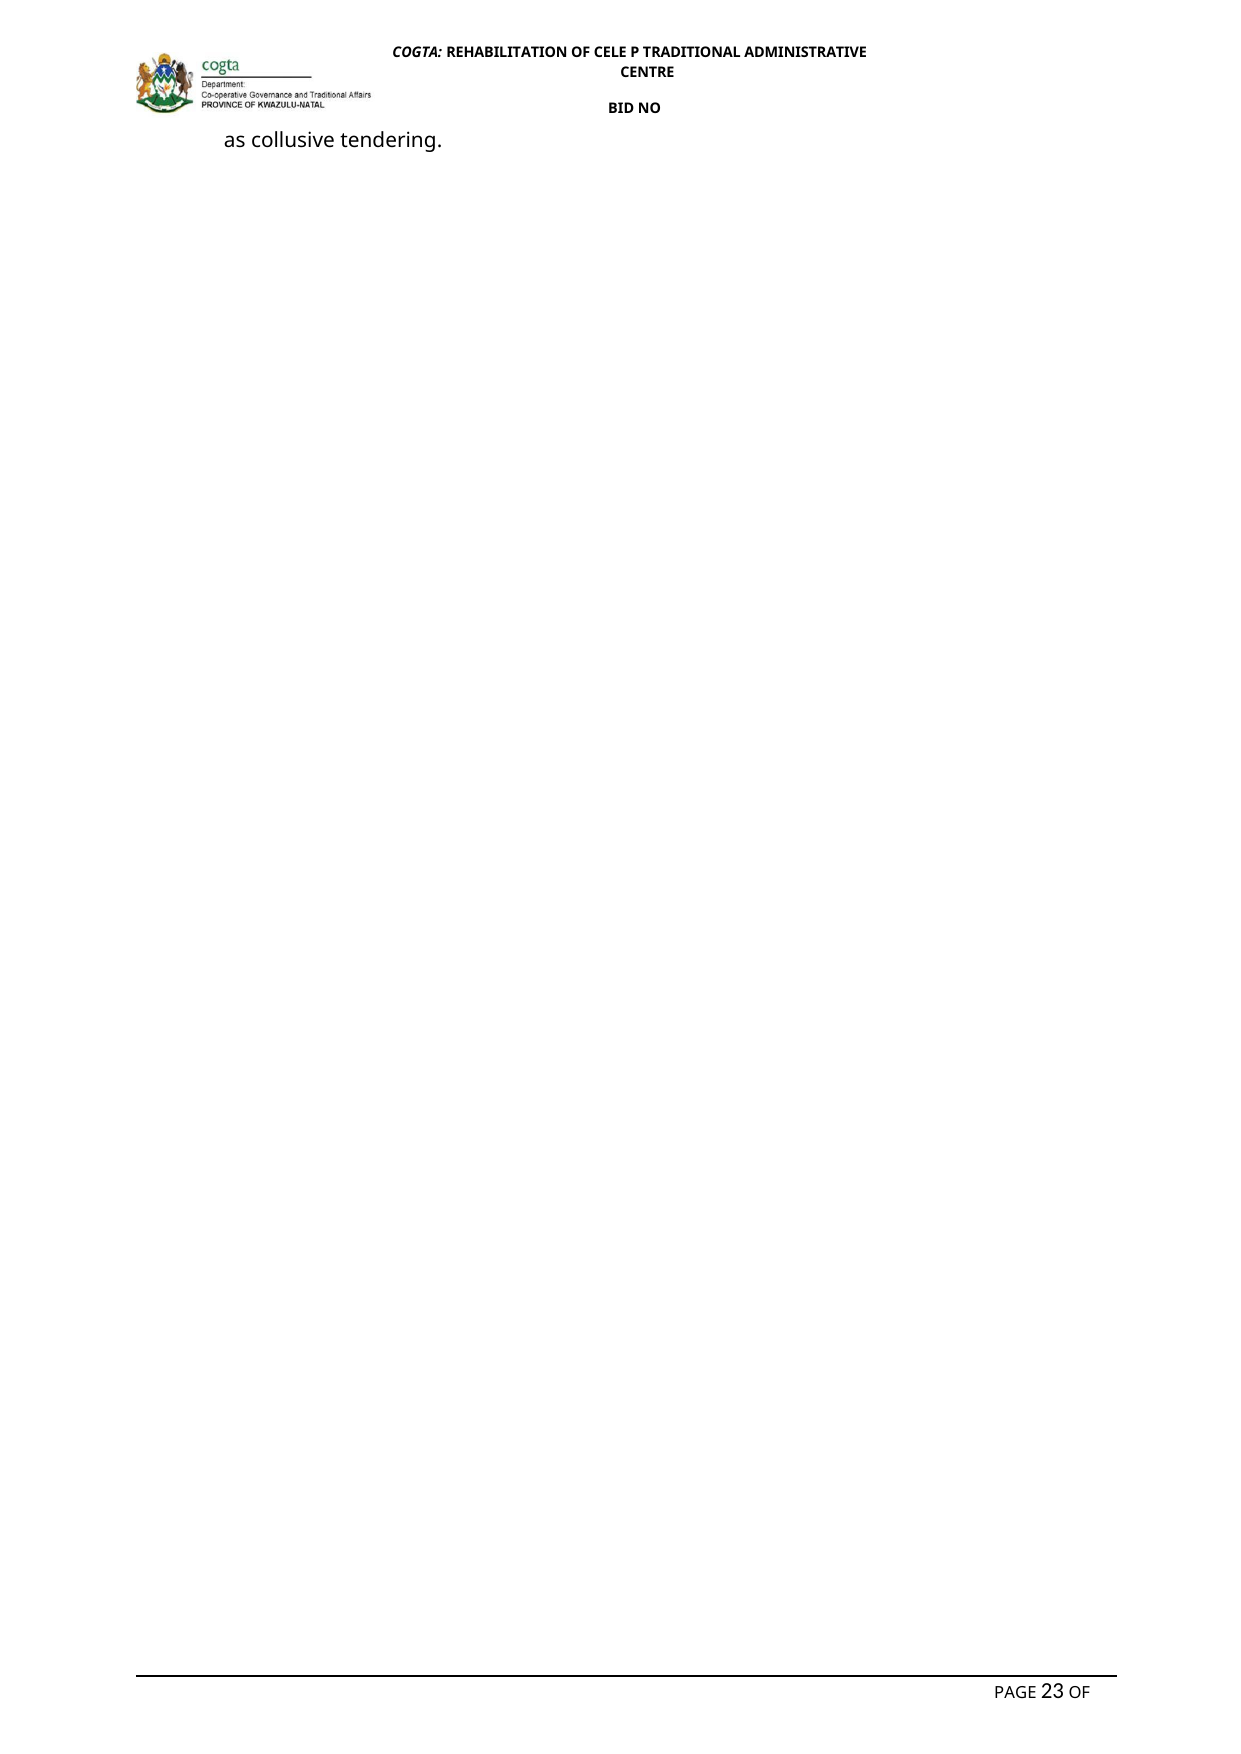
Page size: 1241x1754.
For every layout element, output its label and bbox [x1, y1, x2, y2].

list [150, 125, 1108, 153]
picture [136, 52, 379, 118]
